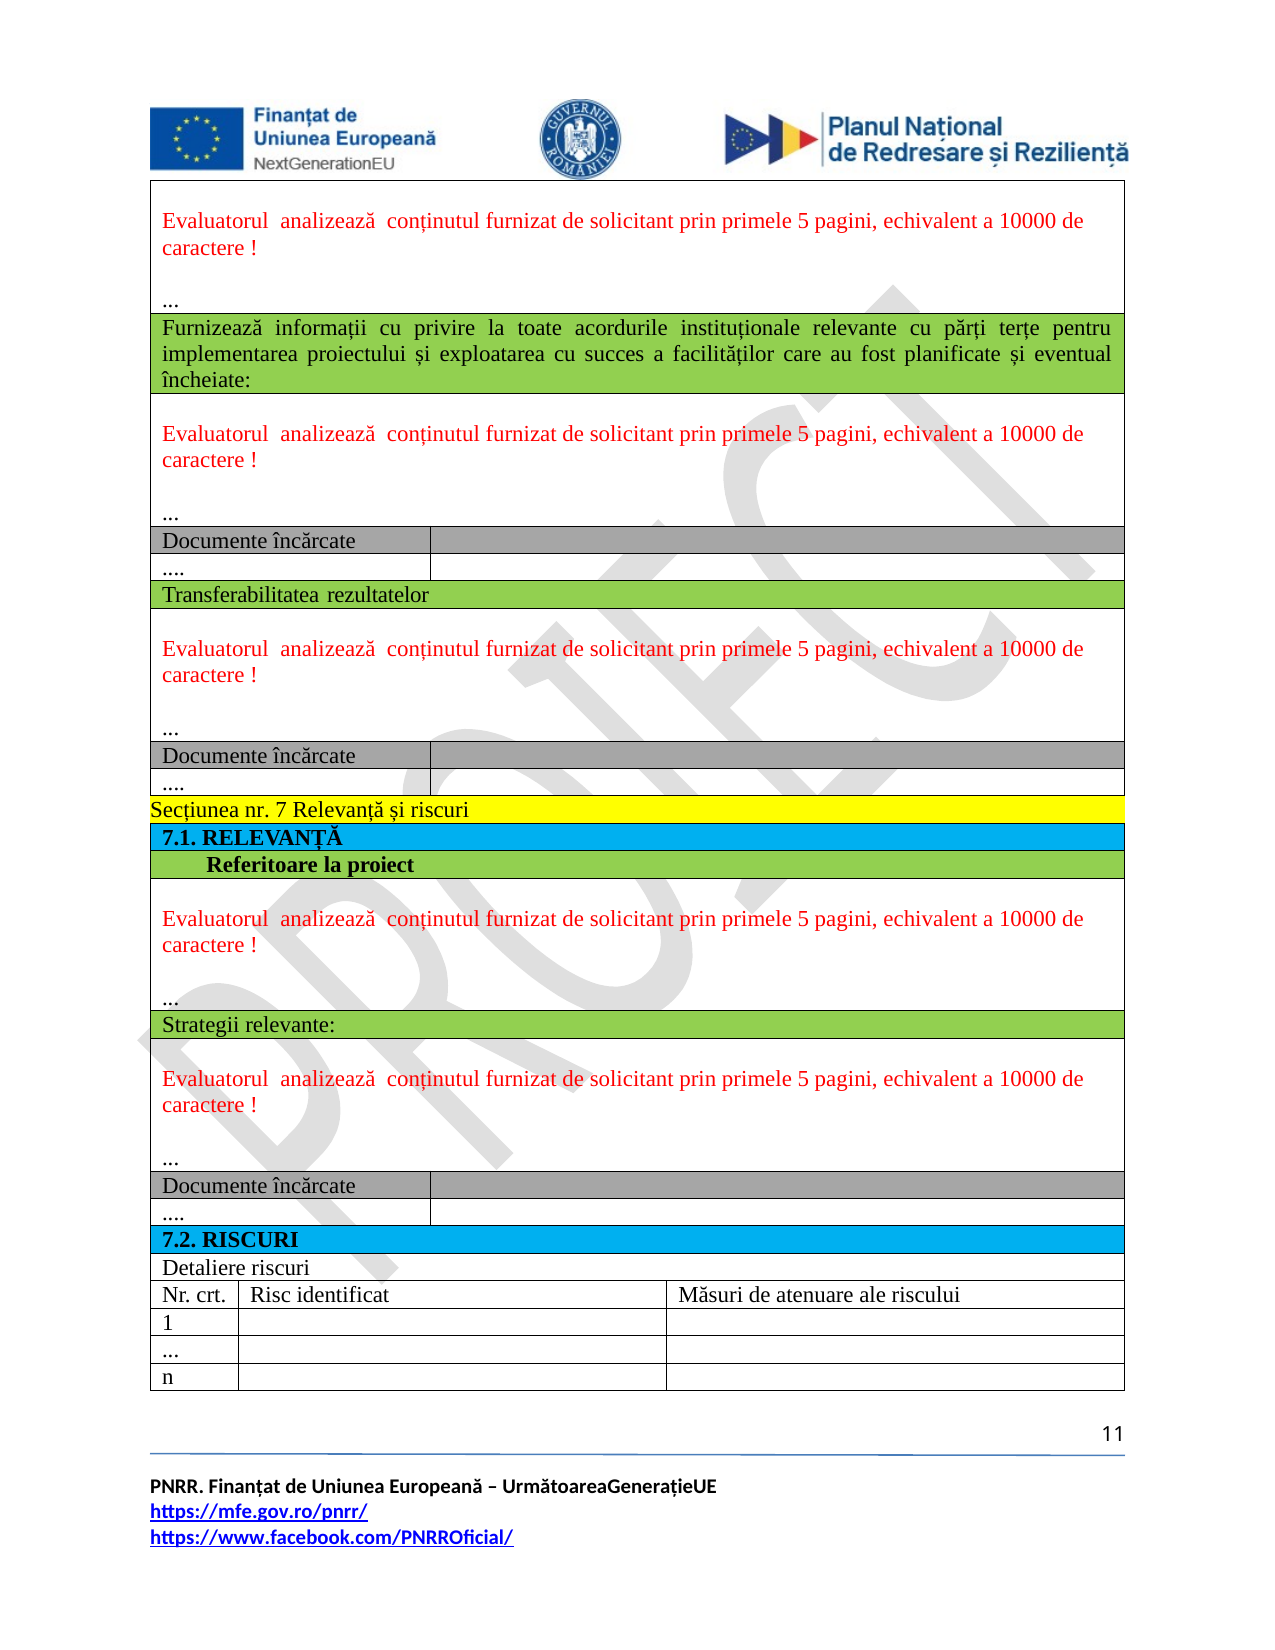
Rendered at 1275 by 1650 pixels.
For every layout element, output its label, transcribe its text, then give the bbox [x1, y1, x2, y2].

table_cell [667, 1336, 1124, 1362]
table_cell Documente încărcate [151, 1172, 430, 1198]
table_cell [431, 1199, 1124, 1225]
table_cell [667, 1364, 1124, 1390]
table_cell Evaluatorul analizează conținutul furnizat de solicitant prin primele 5 pagini, echivalent a 10000 de caractere ! ... [151, 181, 1124, 313]
table_cell .... [151, 769, 430, 795]
text Secțiunea nr. 7 Relevanță și riscuri [150, 796, 1125, 823]
table_cell Documente încărcate [151, 742, 430, 768]
table_cell Documente încărcate [151, 527, 430, 553]
table_cell [239, 1336, 666, 1362]
table_cell Transferabilitatea rezultatelor [151, 581, 1124, 608]
table_cell Referitoare la proiect [151, 851, 1124, 878]
table_cell Nr. crt. [151, 1281, 238, 1308]
table_cell Evaluatorul analizează conținutul furnizat de solicitant prin primele 5 pagini, echivalent a 10000 de caractere ! ... [151, 609, 1124, 741]
table_cell ... [151, 1336, 238, 1362]
picture [150, 99, 1129, 180]
table_cell 7.2. RISCURI [151, 1226, 1124, 1253]
table_cell Evaluatorul analizează conținutul furnizat de solicitant prin primele 5 pagini, echivalent a 10000 de caractere ! ... [151, 1039, 1124, 1171]
table_cell Detaliere riscuri [151, 1254, 1124, 1280]
table_cell 1 [151, 1309, 238, 1335]
table_cell Risc identificat [239, 1281, 666, 1308]
table_cell Măsuri de atenuare ale riscului [667, 1281, 1124, 1308]
table_cell [431, 554, 1124, 580]
table_cell [431, 527, 1124, 553]
table_cell [431, 769, 1124, 795]
table_cell [667, 1309, 1124, 1335]
table_cell Evaluatorul analizează conținutul furnizat de solicitant prin primele 5 pagini, echivalent a 10000 de caractere ! ... [151, 394, 1124, 526]
table_cell [431, 1172, 1124, 1198]
table_cell [431, 742, 1124, 768]
table_cell n [151, 1364, 238, 1390]
table_cell .... [151, 554, 430, 580]
table_cell .... [151, 1199, 430, 1225]
table_header 7.1. RELEVANȚĂ [151, 824, 1124, 850]
table_cell Furnizează informații cu privire la toate acordurile instituționale relevante cu părți terțe pentru implementarea proiectului și exploatarea cu succes a facilităților care au fost planificate și eventual încheiate: [151, 314, 1124, 393]
table_cell [239, 1364, 666, 1390]
table_cell Strategii relevante: [151, 1011, 1124, 1038]
table_cell Evaluatorul analizează conținutul furnizat de solicitant prin primele 5 pagini, echivalent a 10000 de caractere ! ... [151, 879, 1124, 1010]
table_cell [239, 1309, 666, 1335]
